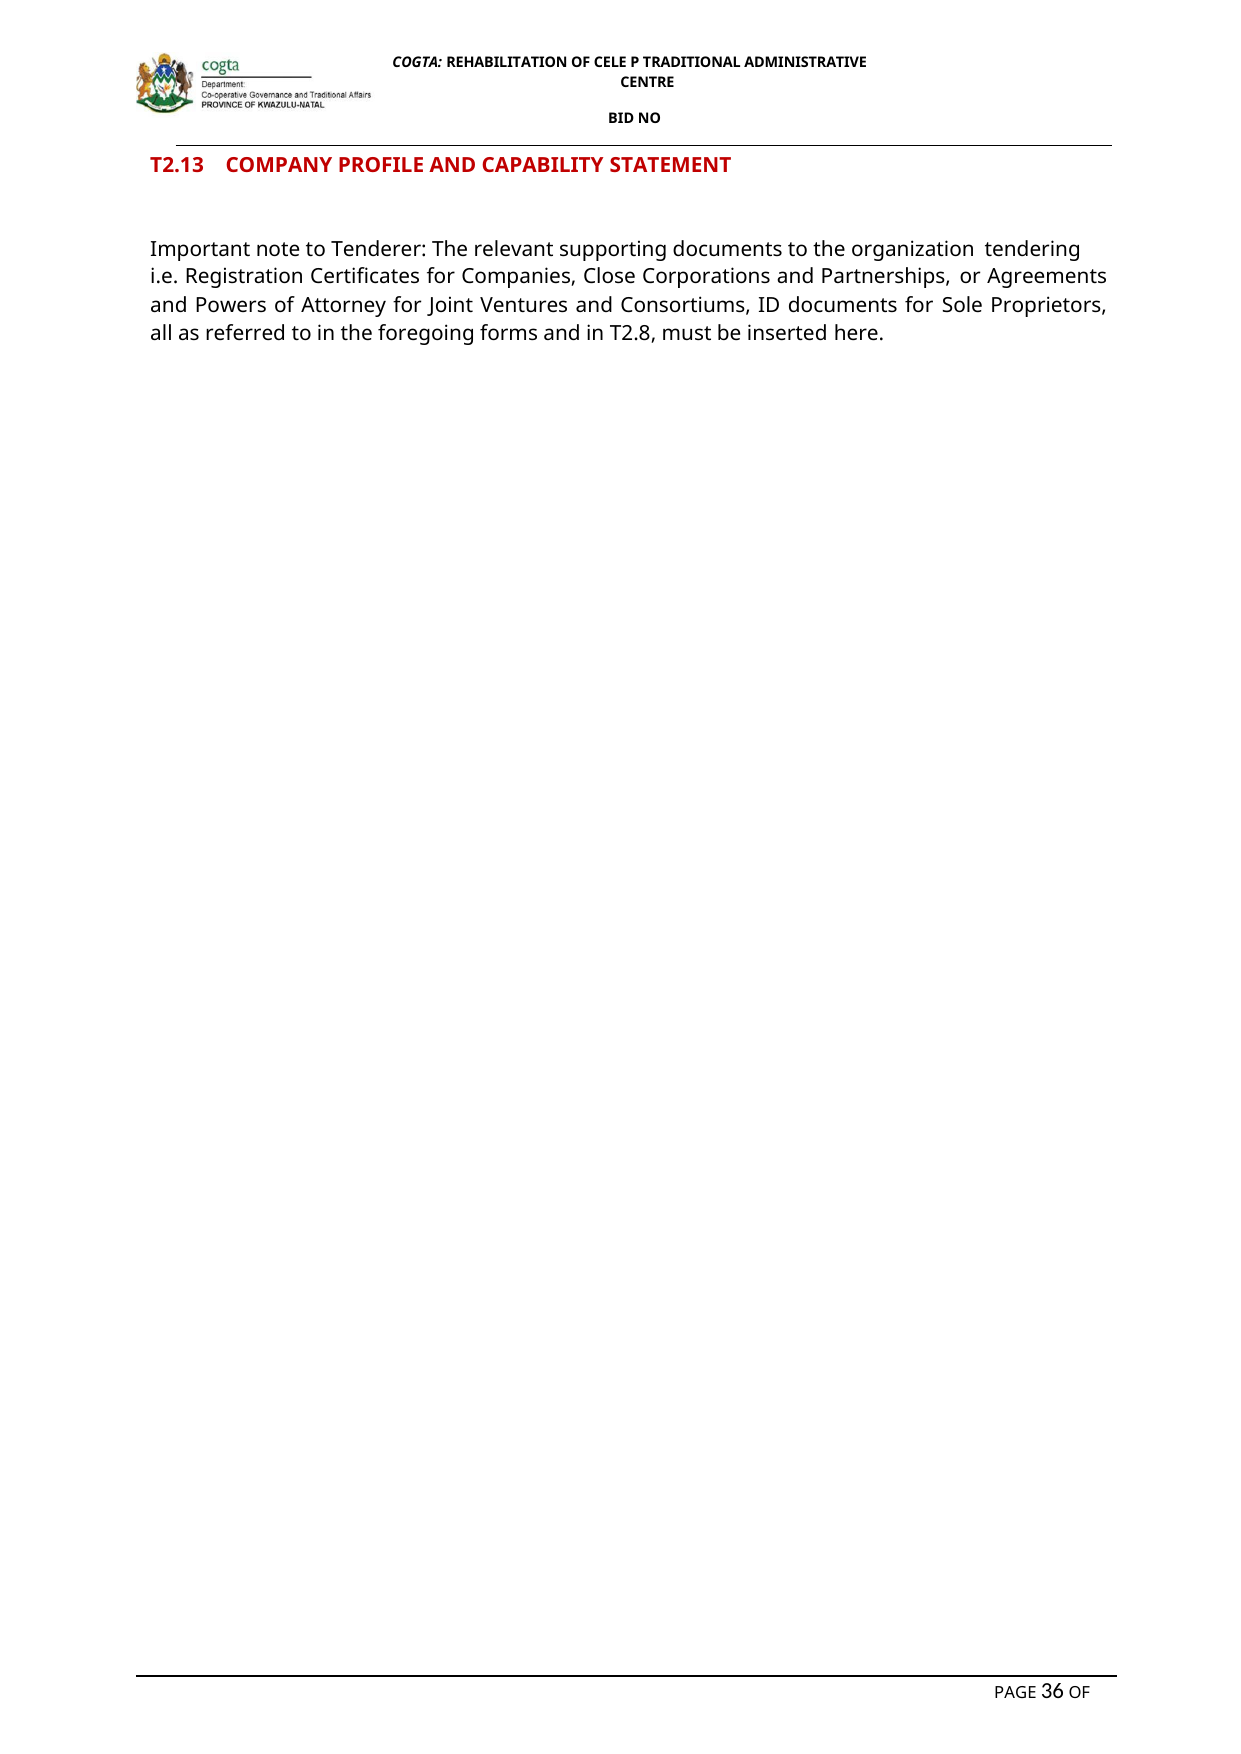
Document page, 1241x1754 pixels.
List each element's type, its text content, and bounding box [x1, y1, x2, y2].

text i.e. Registration Certificates for Companies, Close Corporations and Partnerships, or Agreements and Powers of Attorney for Joint Ventures and Consortiums, ID documents for Sole Proprietors, all as referred to in the foregoing forms and in T2.8, must be inserted here. [150, 261, 1107, 347]
text Important note to Tenderer: The relevant supporting documents to the organization tendering [150, 236, 1130, 261]
picture [136, 52, 379, 118]
text T2.13 COMPANY PROFILE AND CAPABILITY STATEMENT [150, 150, 1130, 179]
